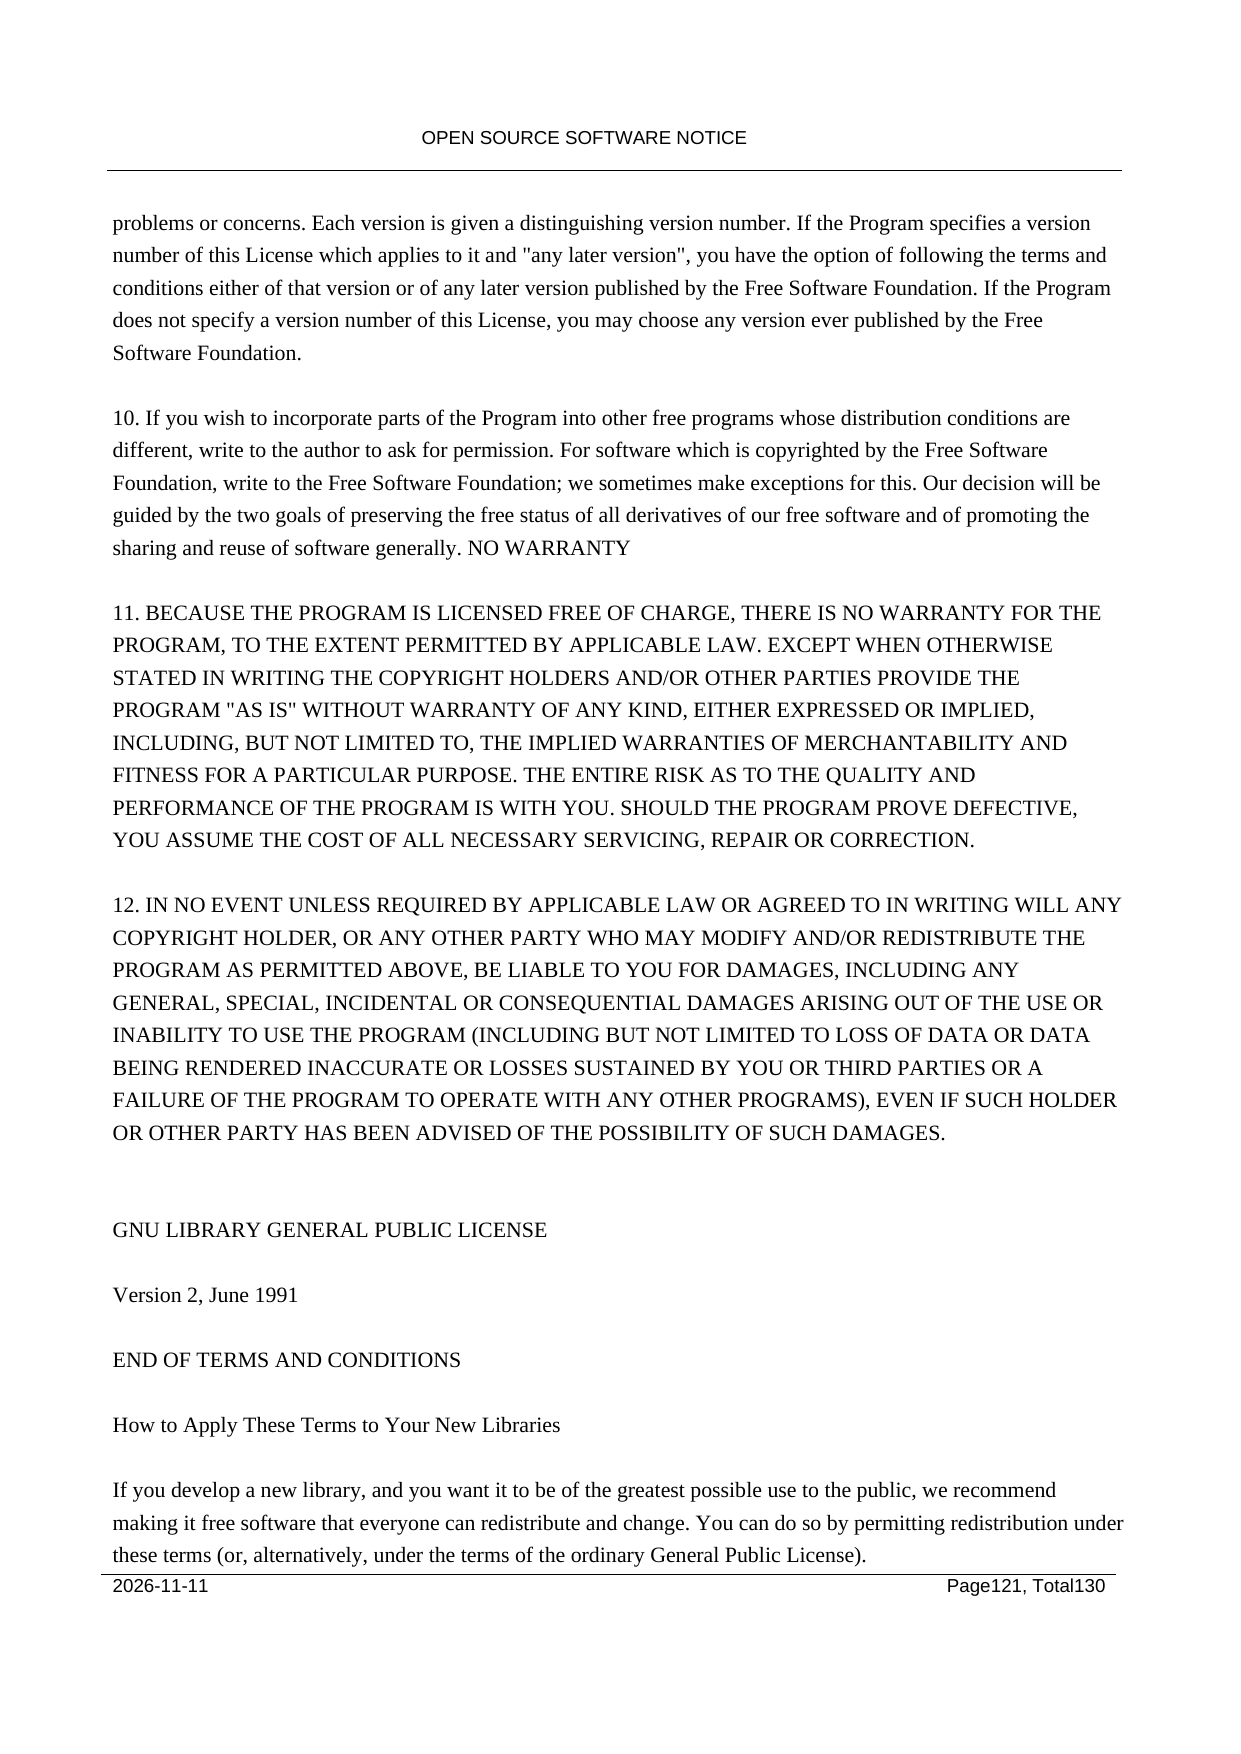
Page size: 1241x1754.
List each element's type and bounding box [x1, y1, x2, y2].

text [112, 206, 1128, 1571]
